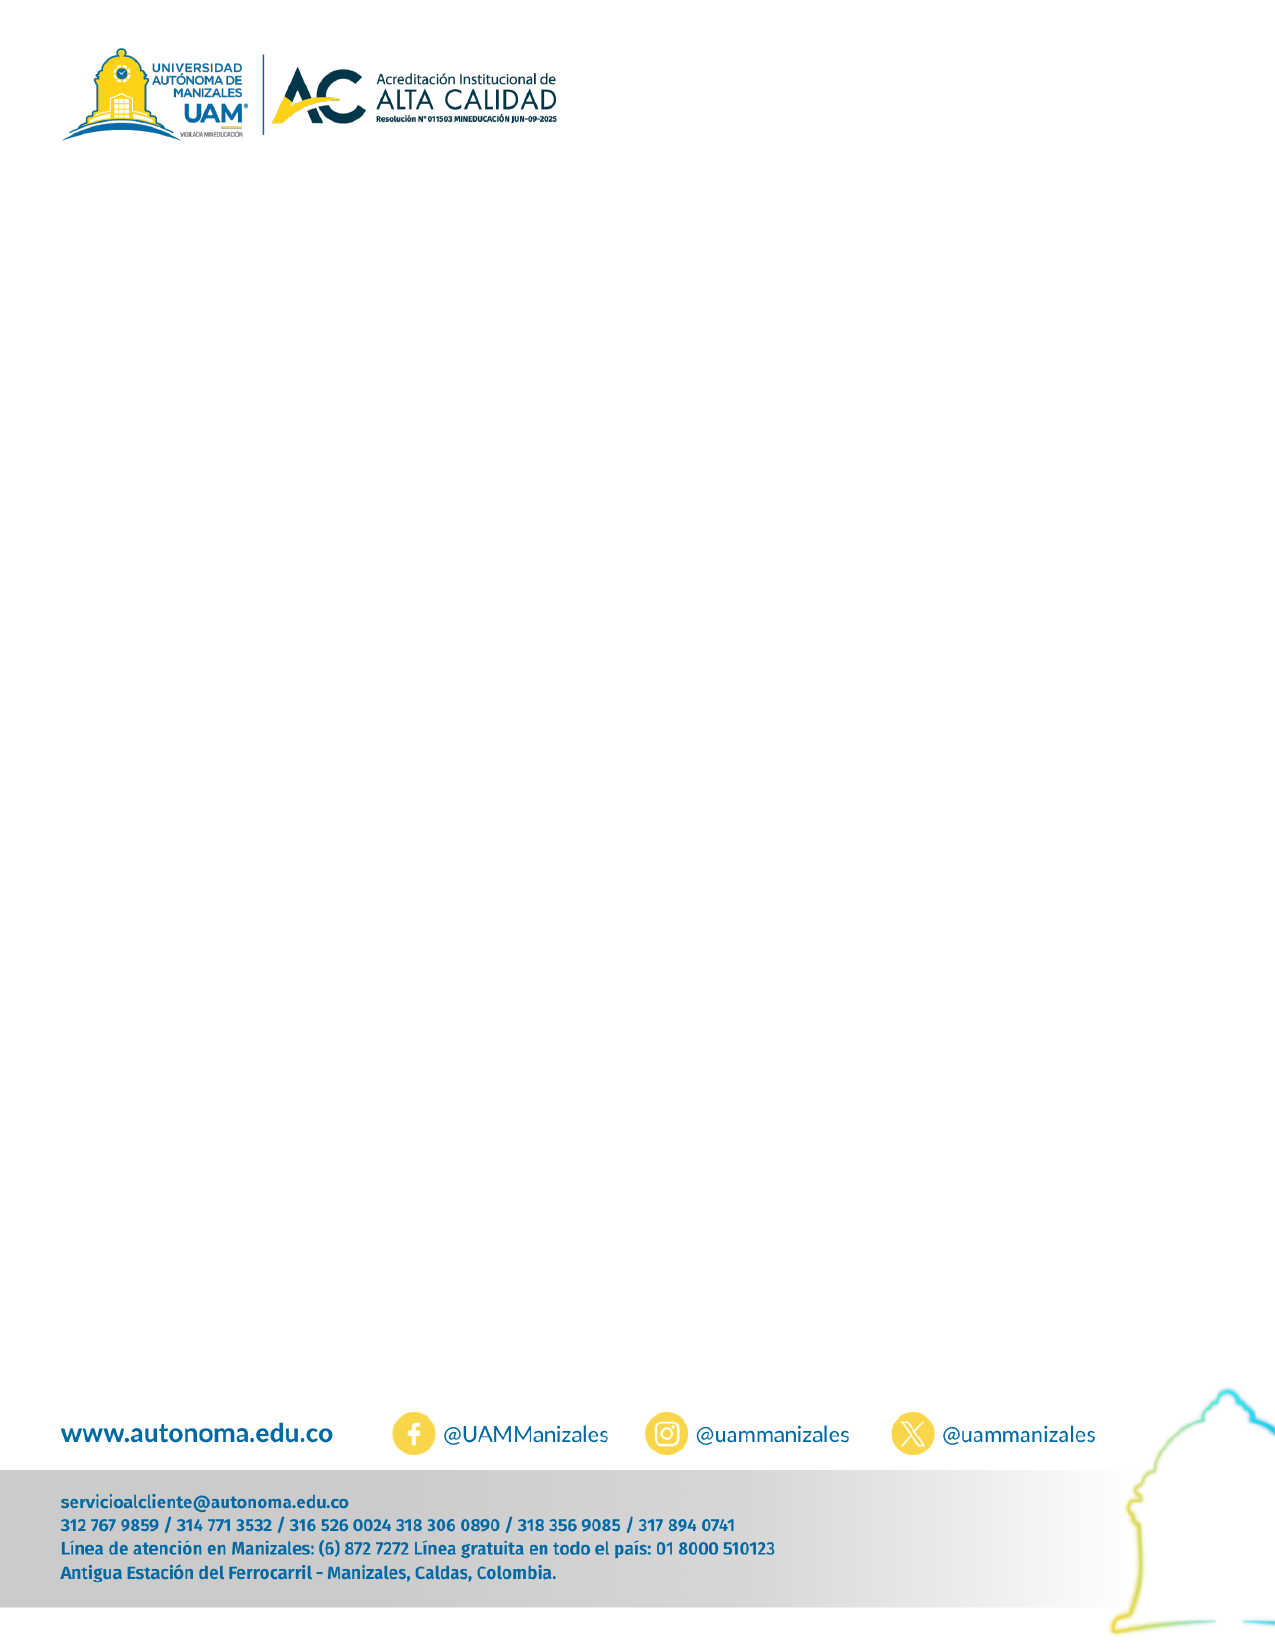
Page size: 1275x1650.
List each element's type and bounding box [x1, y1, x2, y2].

picture [0, 1384, 1275, 1647]
picture [60, 40, 558, 148]
